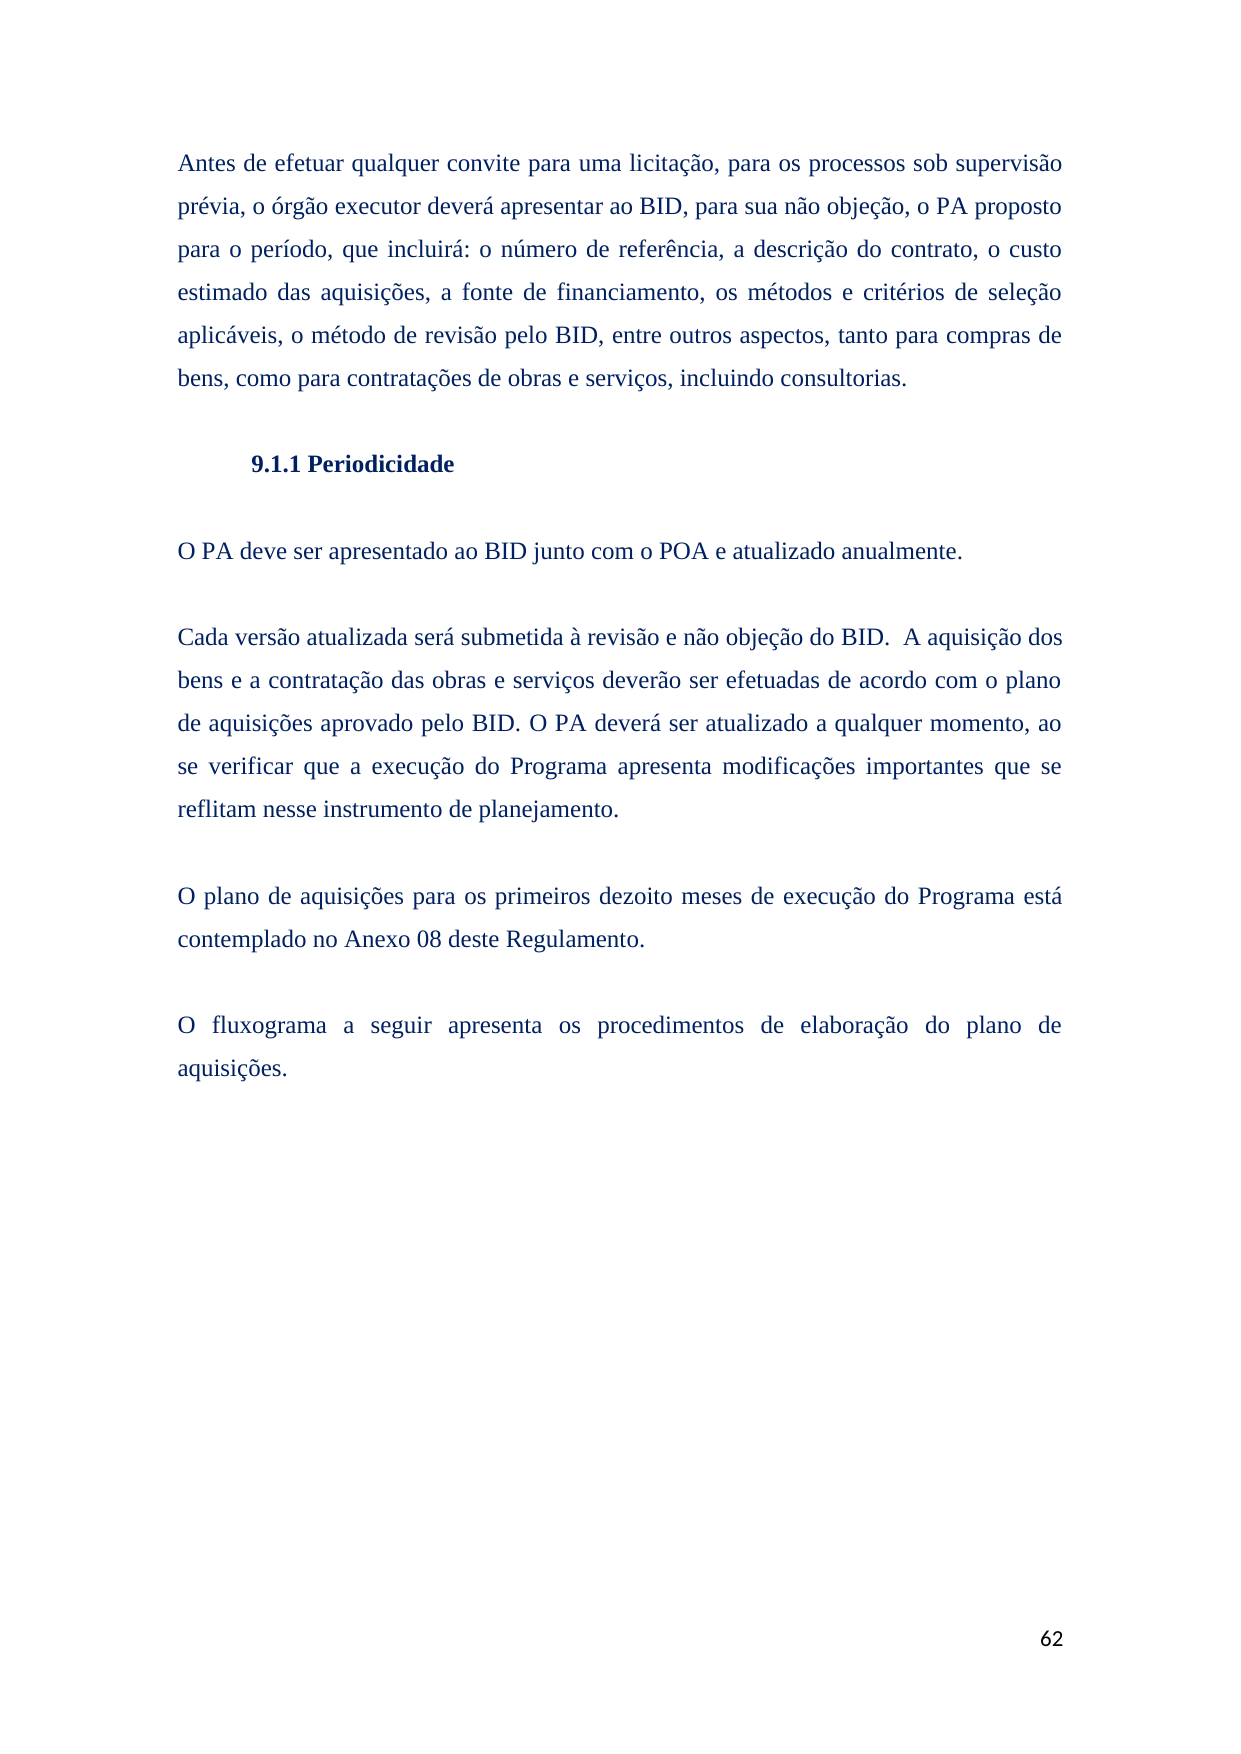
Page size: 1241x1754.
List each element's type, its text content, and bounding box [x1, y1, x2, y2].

list 9.1.1 Periodicidade [177, 449, 1063, 478]
list Antes de efetuar qualquer convite para uma licitação, para os processos sob supervisão prévia, o órgão executor deverá apresentar ao BID, para sua não objeção, o PA proposto para o período, que incluirá: o número de referência, a descrição do contrato, o custo estimado das aquisições, a fonte de financiamento, os métodos e critérios de seleção aplicáveis, o método de revisão pelo BID, entre outros aspectos, tanto para compras de bens, como para contratações de obras e serviços, incluindo consultorias. [177, 148, 1063, 392]
text O plano de aquisições para os primeiros dezoito meses de execução do Programa está contemplado no Anexo 08 deste Regulamento. [177, 881, 1063, 953]
list Cada versão atualizada será submetida à revisão e não objeção do BID. A aquisição dos bens e a contratação das obras e serviços deverão ser efetuadas de acordo com o plano de aquisições aprovado pelo BID. O PA deverá ser atualizado a qualquer momento, ao se verificar que a execução do Programa apresenta modificações importantes que se reflitam nesse instrumento de planejamento. [177, 622, 1063, 823]
list O PA deve ser apresentado ao BID junto com o POA e atualizado anualmente. [177, 536, 1063, 564]
text O fluxograma a seguir apresenta os procedimentos de elaboração do plano de aquisições. [177, 1010, 1063, 1082]
